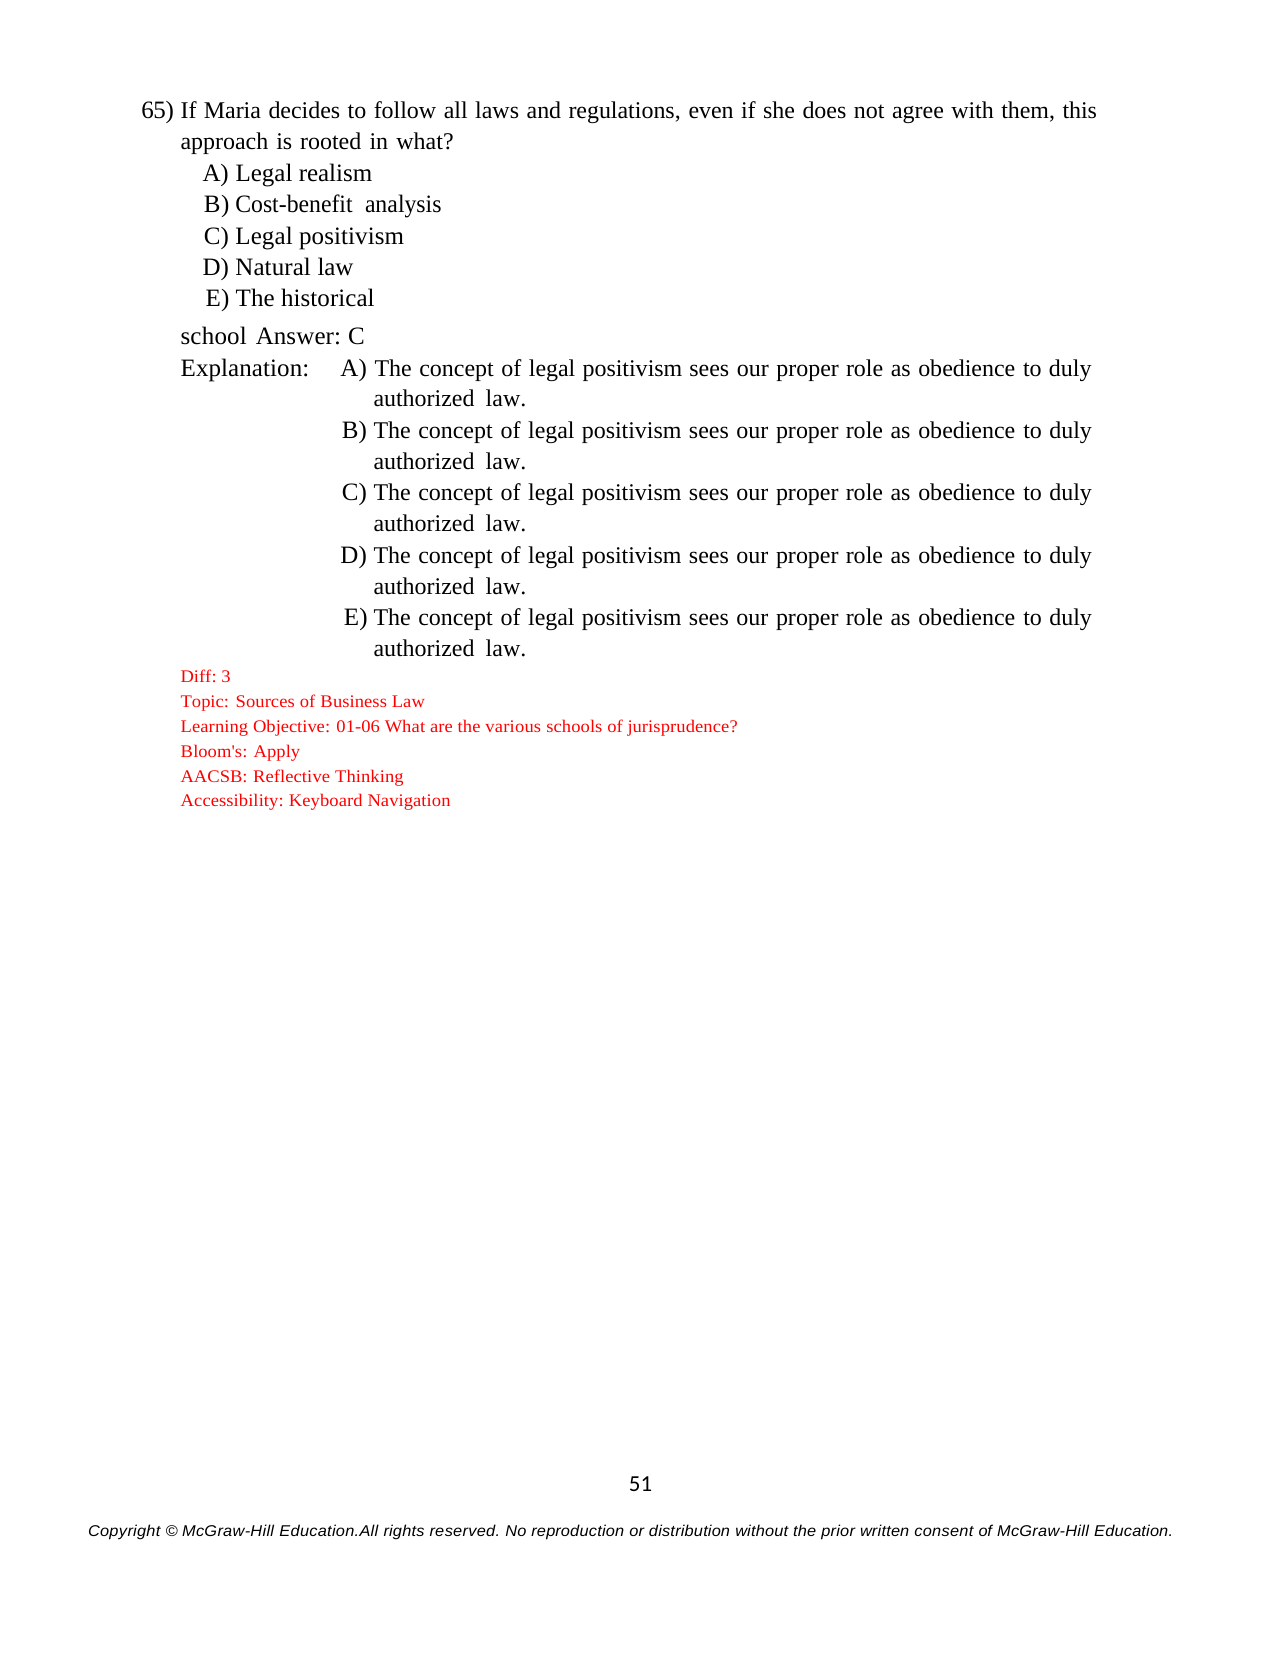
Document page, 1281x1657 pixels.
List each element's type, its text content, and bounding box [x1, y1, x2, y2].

list Natural law [202, 252, 1203, 281]
list Cost-benefit analysis [204, 189, 1203, 218]
text Explanation: A) The concept of legal positivism sees our proper role as obedience to duly [180, 358, 1203, 381]
list The historical school Answer: C [180, 283, 446, 349]
subtitle Legal realism [180, 158, 1203, 187]
list The concept of legal positivism sees our proper role as obedience to duly authorized law. [342, 415, 1104, 474]
text authorized law. [373, 384, 1148, 412]
list The concept of legal positivism sees our proper role as obedience to duly authorized law. [343, 602, 1104, 662]
text Diff: 3 [180, 666, 1148, 686]
text Topic: Sources of Business Law [180, 691, 1148, 711]
list The concept of legal positivism sees our proper role as obedience to duly authorized law. [340, 540, 1104, 599]
list Legal positivism [204, 221, 1203, 249]
list If Maria decides to follow all laws and regulations, even if she does not agree with them, this approach is rooted in what? [141, 96, 1112, 155]
text AACSB: Reflective Thinking Accessibility: Keyboard Navigation [180, 766, 462, 811]
list The concept of legal positivism sees our proper role as obedience to duly authorized law. [342, 477, 1104, 537]
text Learning Objective: 01-06 What are the various schools of jurisprudence? Bloom's: Apply [180, 716, 788, 761]
